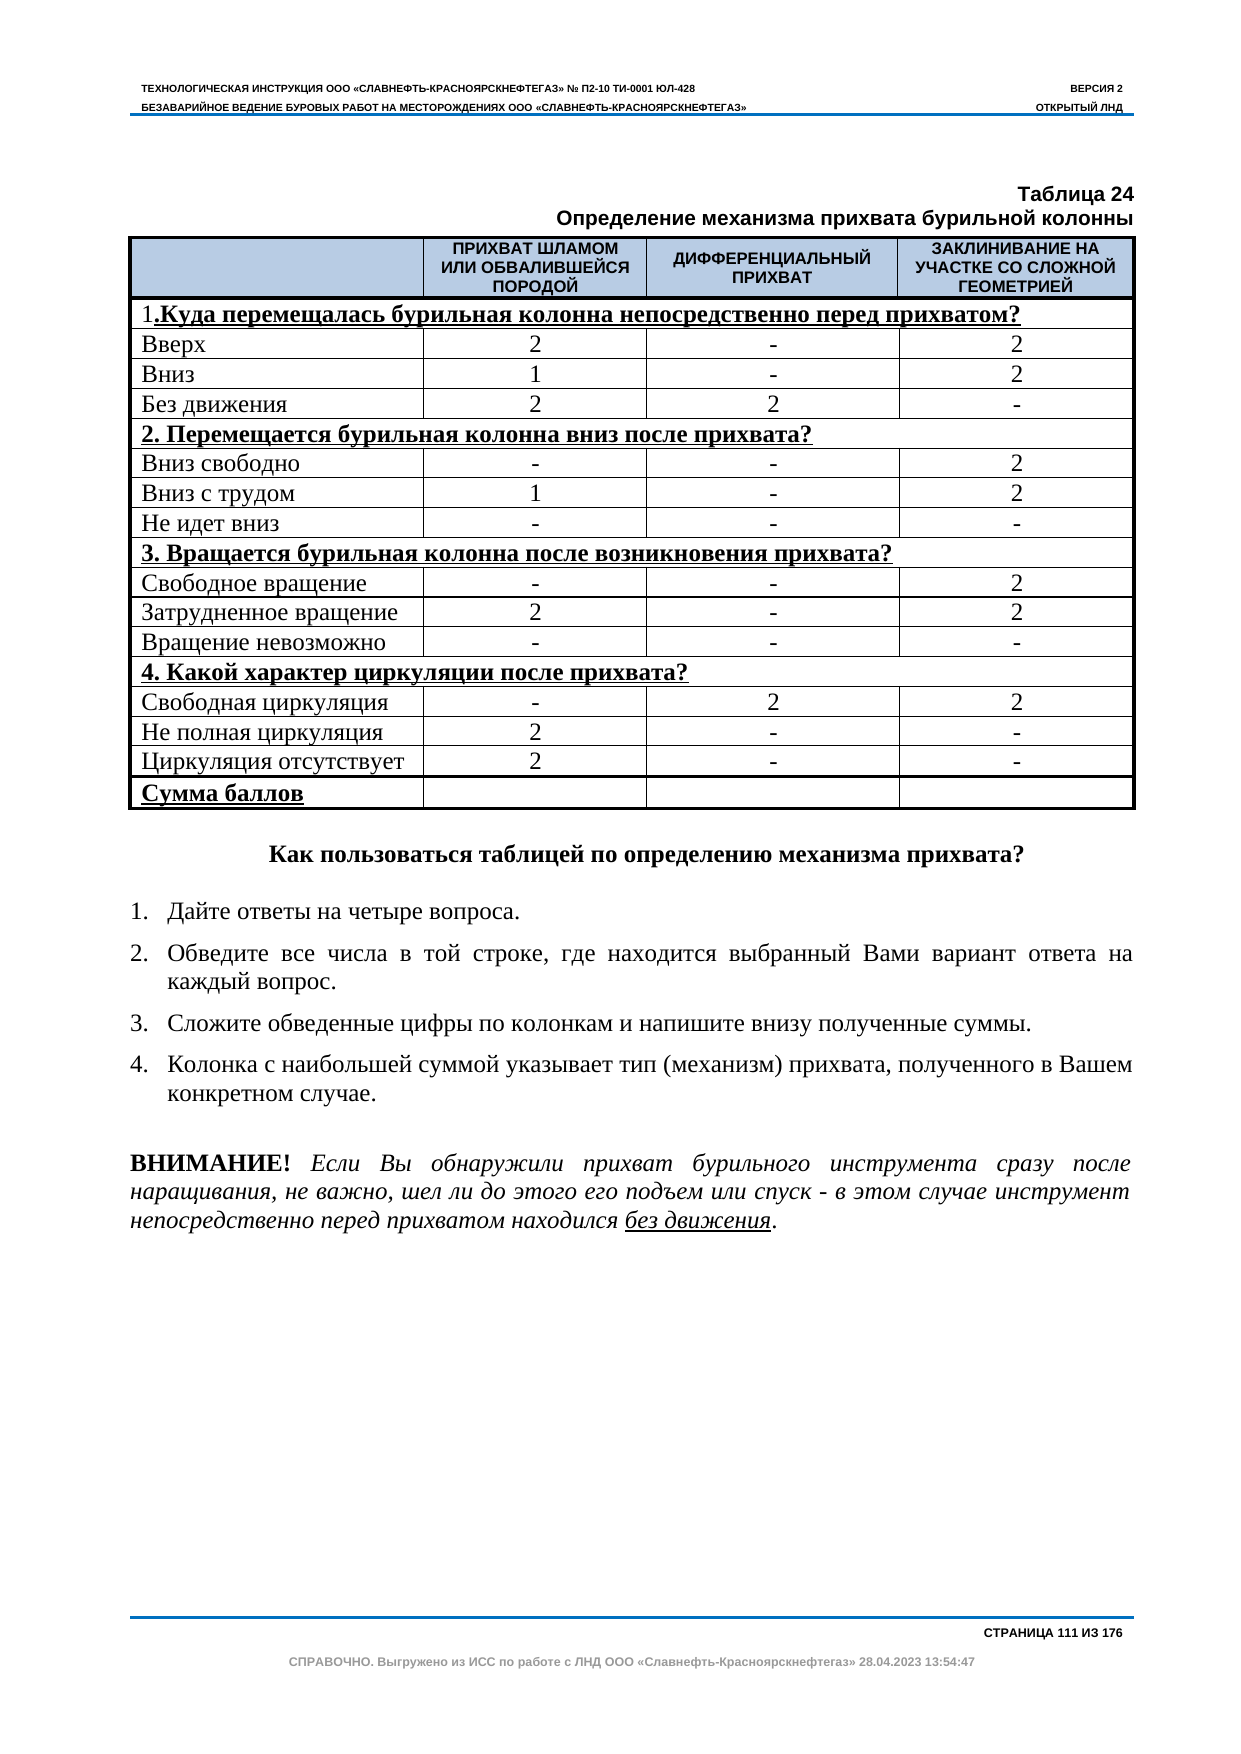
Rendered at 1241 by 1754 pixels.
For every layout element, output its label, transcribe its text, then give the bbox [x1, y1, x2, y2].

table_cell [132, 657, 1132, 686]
text Определение механизма прихвата бурильной колонны [71, 206, 1134, 229]
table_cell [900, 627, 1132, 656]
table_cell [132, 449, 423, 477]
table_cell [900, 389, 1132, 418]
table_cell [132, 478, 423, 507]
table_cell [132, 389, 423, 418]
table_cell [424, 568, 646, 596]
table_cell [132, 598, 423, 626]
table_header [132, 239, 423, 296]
list Обведите все числа в той строке, где находится выбранный Вами вариант ответа на каждый вопрос. [130, 938, 1134, 995]
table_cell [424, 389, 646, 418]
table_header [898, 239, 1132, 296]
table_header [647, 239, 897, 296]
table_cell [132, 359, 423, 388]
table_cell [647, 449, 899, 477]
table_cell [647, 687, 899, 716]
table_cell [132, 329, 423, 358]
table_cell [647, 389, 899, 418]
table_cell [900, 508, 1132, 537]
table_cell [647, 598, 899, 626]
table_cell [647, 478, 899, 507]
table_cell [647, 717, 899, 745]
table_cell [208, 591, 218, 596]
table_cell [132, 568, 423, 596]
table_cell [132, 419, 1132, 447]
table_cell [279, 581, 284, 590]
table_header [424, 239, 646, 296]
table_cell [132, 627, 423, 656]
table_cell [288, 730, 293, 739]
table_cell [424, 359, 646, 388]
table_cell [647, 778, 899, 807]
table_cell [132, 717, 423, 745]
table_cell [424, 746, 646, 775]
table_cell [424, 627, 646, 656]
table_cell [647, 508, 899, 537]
list Колонка с наибольшей суммой указывает тип (механизм) прихвата, полученного в Вашем конкретном случае. [130, 1049, 1134, 1106]
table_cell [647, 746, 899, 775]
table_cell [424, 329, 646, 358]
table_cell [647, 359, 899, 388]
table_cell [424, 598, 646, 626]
list Сложите обведенные цифры по колонкам и напишите внизу полученные суммы. [130, 1008, 1134, 1036]
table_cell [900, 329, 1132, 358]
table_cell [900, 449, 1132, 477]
text Как пользоваться таблицей по определению механизма прихвата? [71, 839, 1149, 868]
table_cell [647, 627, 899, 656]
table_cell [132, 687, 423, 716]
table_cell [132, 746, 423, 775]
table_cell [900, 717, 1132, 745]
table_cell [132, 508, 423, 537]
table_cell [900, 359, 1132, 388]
text Таблица 24 [71, 182, 1134, 206]
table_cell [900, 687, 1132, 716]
list Дайте ответы на четыре вопроса. [130, 896, 1134, 925]
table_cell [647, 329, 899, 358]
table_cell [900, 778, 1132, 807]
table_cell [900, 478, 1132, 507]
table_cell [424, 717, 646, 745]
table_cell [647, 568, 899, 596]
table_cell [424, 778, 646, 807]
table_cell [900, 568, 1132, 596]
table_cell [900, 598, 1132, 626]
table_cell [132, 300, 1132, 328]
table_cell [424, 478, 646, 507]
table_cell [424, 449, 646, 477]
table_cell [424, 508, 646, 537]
list ВНИМАНИЕ! Если Вы обнаружили прихват бурильного инструмента сразу после наращивания, не важно, шел ли до этого его подъем или спуск - в этом случае инструмент непосредственно перед прихватом находился без движения. [130, 1148, 1134, 1234]
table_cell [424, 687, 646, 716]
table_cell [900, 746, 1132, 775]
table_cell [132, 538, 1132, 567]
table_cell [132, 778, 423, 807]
